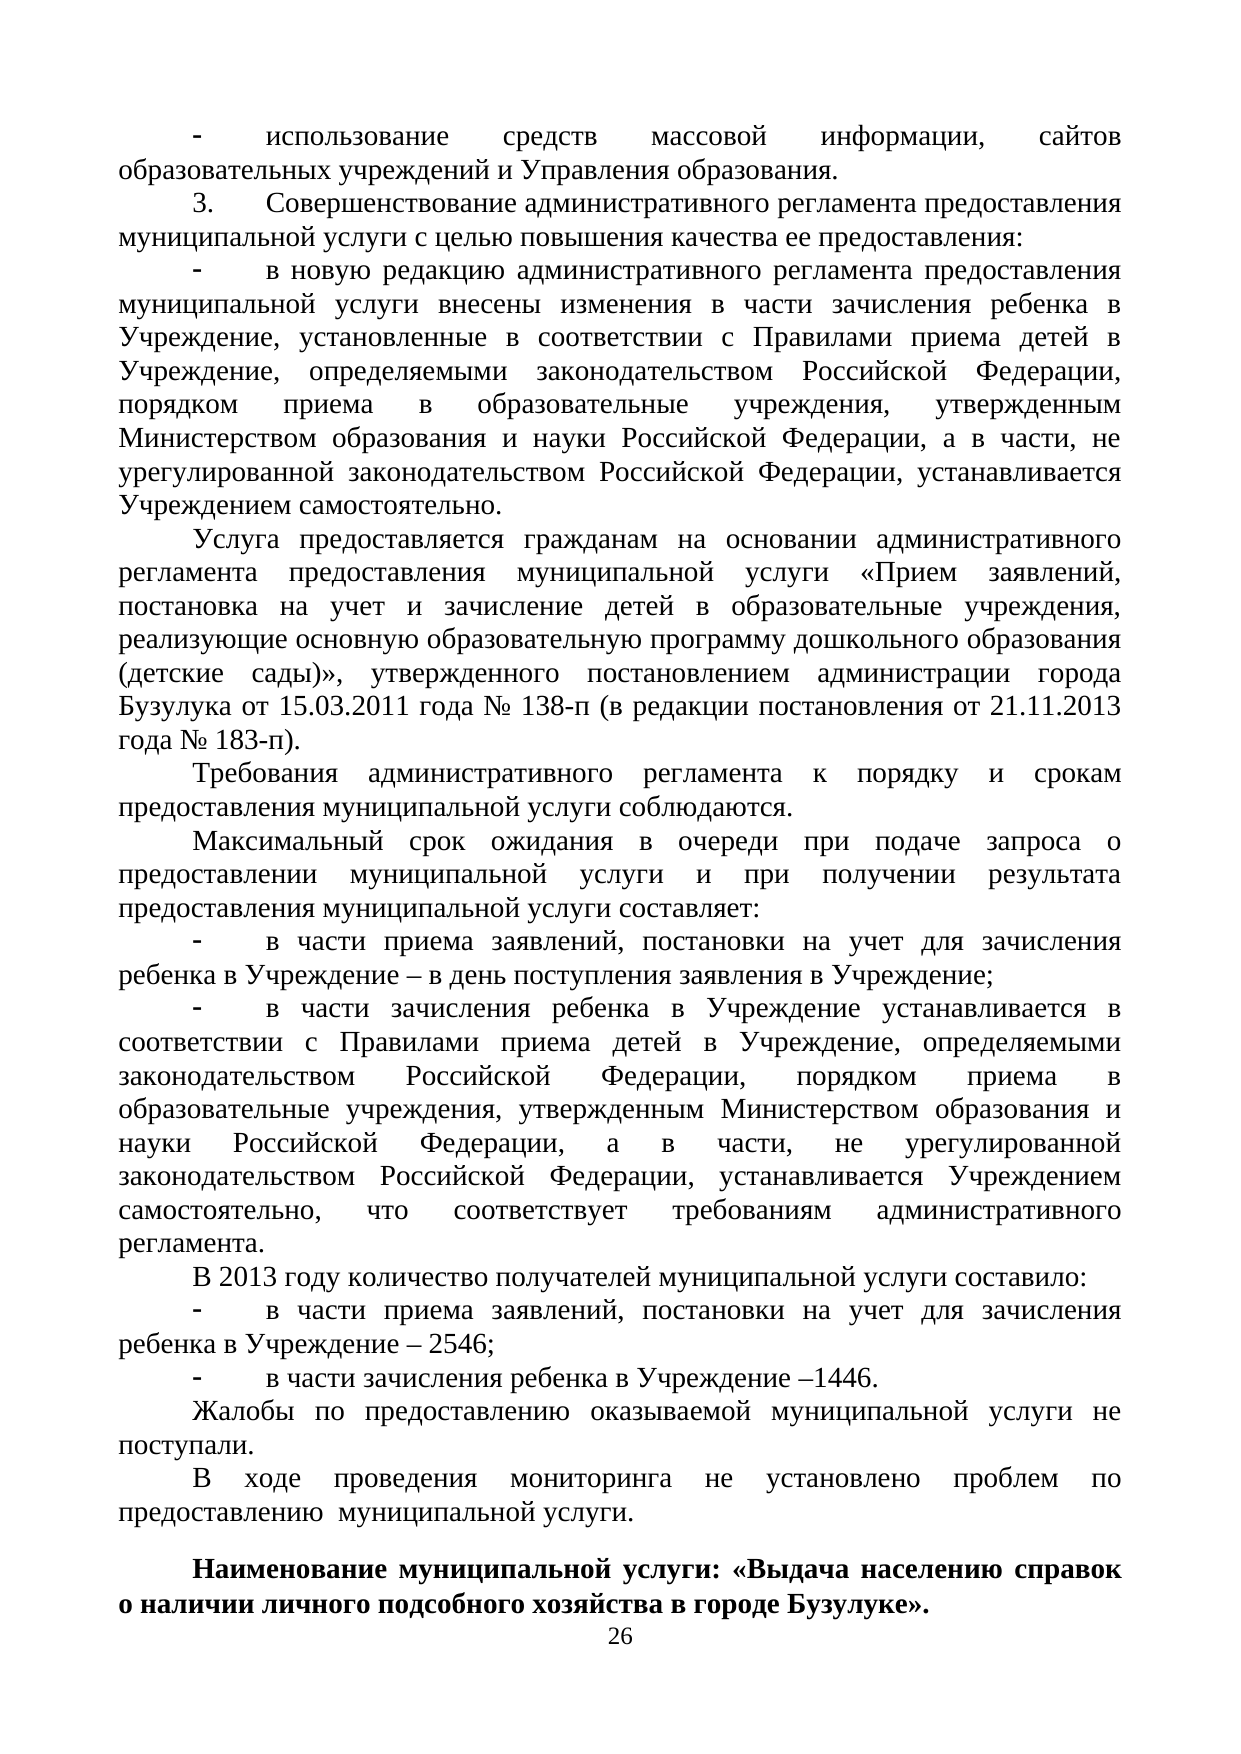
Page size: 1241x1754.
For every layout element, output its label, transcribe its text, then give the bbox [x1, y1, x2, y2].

list использование средств массовой информации, сайтов образовательных учреждений и Управления образования. [118, 118, 1122, 185]
text В 2013 году количество получателей муниципальной услуги составило: [118, 1259, 1122, 1292]
text В ходе проведения мониторинга не установлено проблем по предоставлению муниципальной услуги. [118, 1460, 1122, 1527]
list в части зачисления ребенка в Учреждение –1446. [118, 1360, 1122, 1393]
list в части зачисления ребенка в Учреждение устанавливается в соответствии с Правилами приема детей в Учреждение, определяемыми законодательством Российской Федерации, порядком приема в образовательные учреждения, утвержденным Министерством образования и науки Российской Федерации, а в части, не урегулированной законодательством Российской Федерации, устанавливается Учреждением самостоятельно, что соответствует требованиям административного регламента. [118, 991, 1122, 1259]
text Требования административного регламента к порядку и срокам предоставления муниципальной услуги соблюдаются. [118, 756, 1122, 823]
list в новую редакцию административного регламента предоставления муниципальной услуги внесены изменения в части зачисления ребенка в Учреждение, установленные в соответствии с Правилами приема детей в Учреждение, определяемыми законодательством Российской Федерации, порядком приема в образовательные учреждения, утвержденным Министерством образования и науки Российской Федерации, а в части, не урегулированной законодательством Российской Федерации, устанавливается Учреждением самостоятельно. [118, 252, 1122, 521]
list в части приема заявлений, постановки на учет для зачисления ребенка в Учреждение – в день поступления заявления в Учреждение; [118, 923, 1122, 991]
list Совершенствование административного регламента предоставления муниципальной услуги с целью повышения качества ее предоставления: [118, 185, 1122, 252]
list в части приема заявлений, постановки на учет для зачисления ребенка в Учреждение – 2546; [118, 1292, 1122, 1360]
text Наименование муниципальной услуги: «Выдача населению справок о наличии личного подсобного хозяйства в городе Бузулуке». [118, 1552, 1123, 1621]
text Жалобы по предоставлению оказываемой муниципальной услуги не поступали. [118, 1393, 1122, 1460]
text Максимальный срок ожидания в очереди при подаче запроса о предоставлении муниципальной услуги и при получении результата предоставления муниципальной услуги составляет: [118, 823, 1122, 923]
text Услуга предоставляется гражданам на основании административного регламента предоставления муниципальной услуги «Прием заявлений, постановка на учет и зачисление детей в образовательные учреждения, реализующие основную образовательную программу дошкольного образования (детские сады)», утвержденного постановлением администрации города Бузулука от 15.03.2011 года № 138-п (в редакции постановления от 21.11.2013 года № 183-п). [118, 521, 1122, 756]
